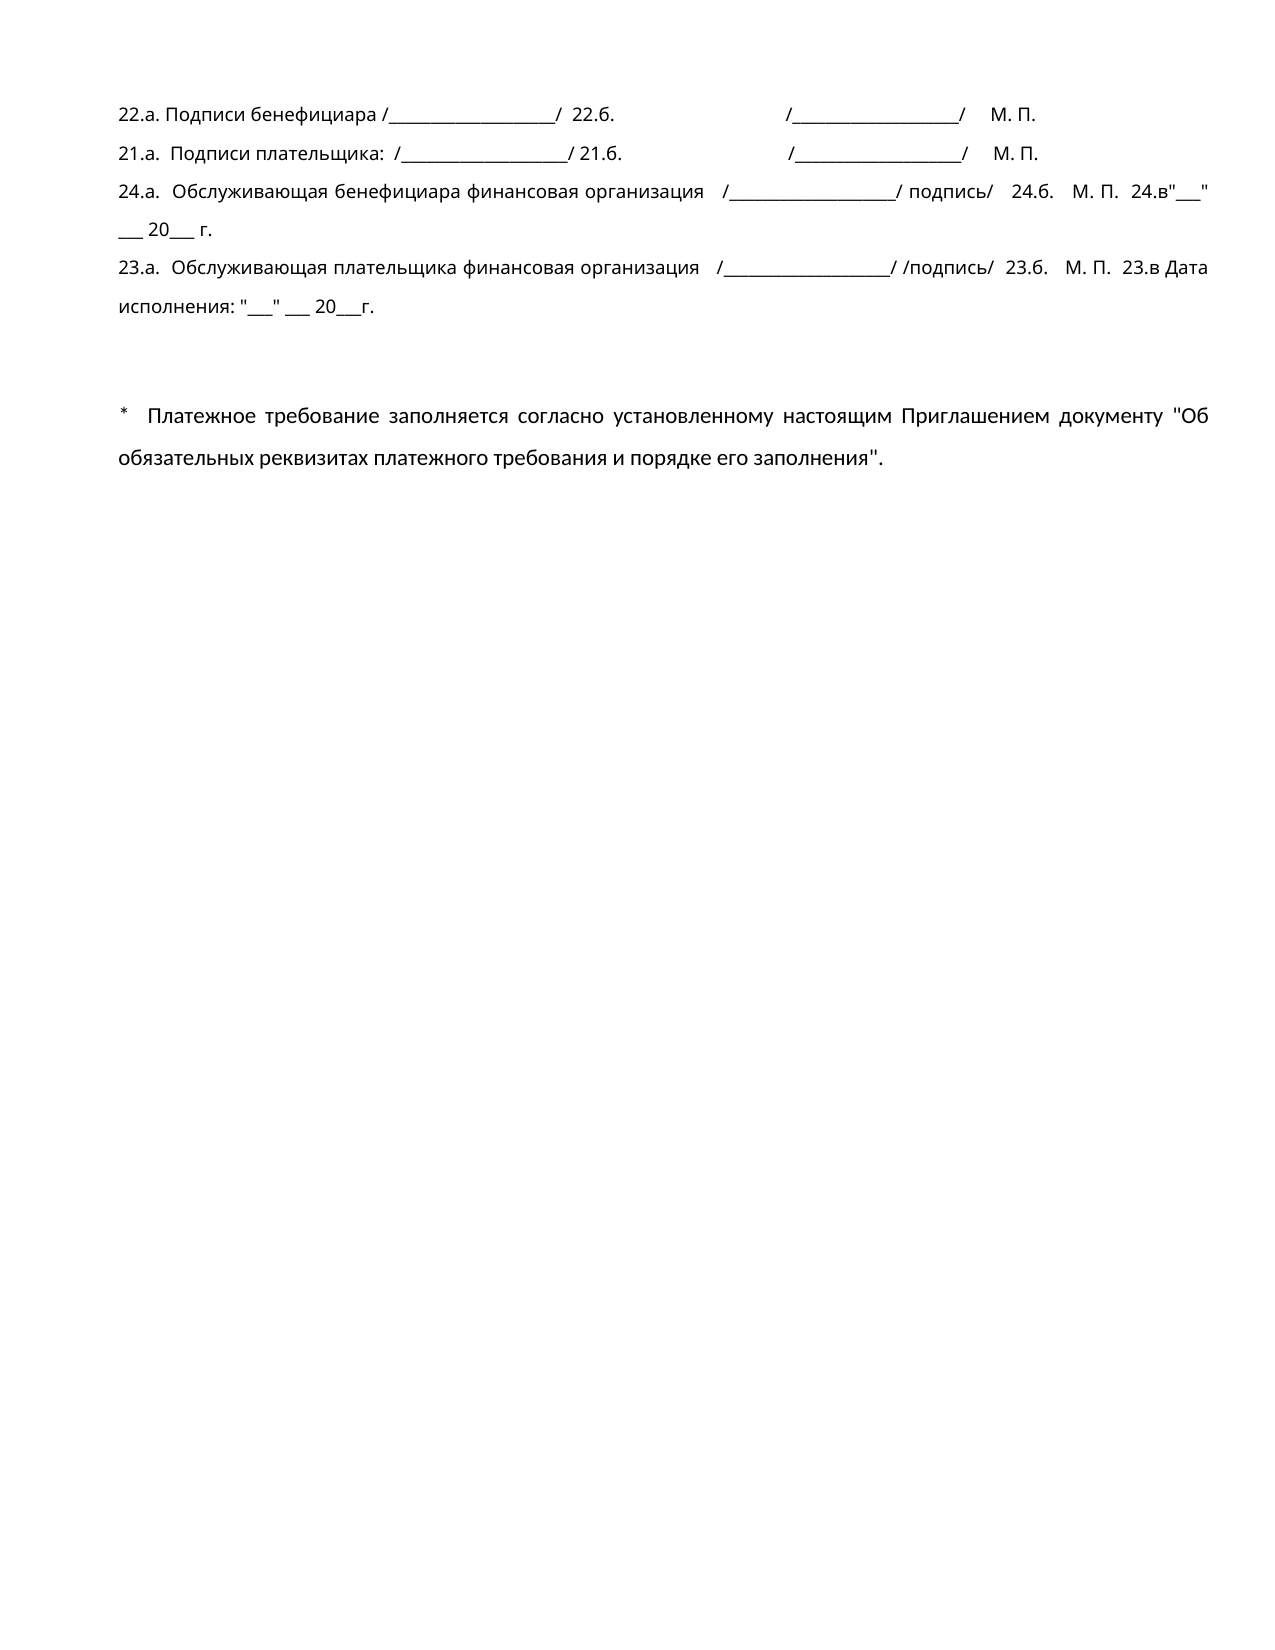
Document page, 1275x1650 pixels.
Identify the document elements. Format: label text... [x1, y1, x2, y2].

text * Платежное требование заполняется согласно установленному настоящим Приглашением документу "Об обязательных реквизитах платежного требования и порядке его заполнения". [118, 401, 1211, 471]
